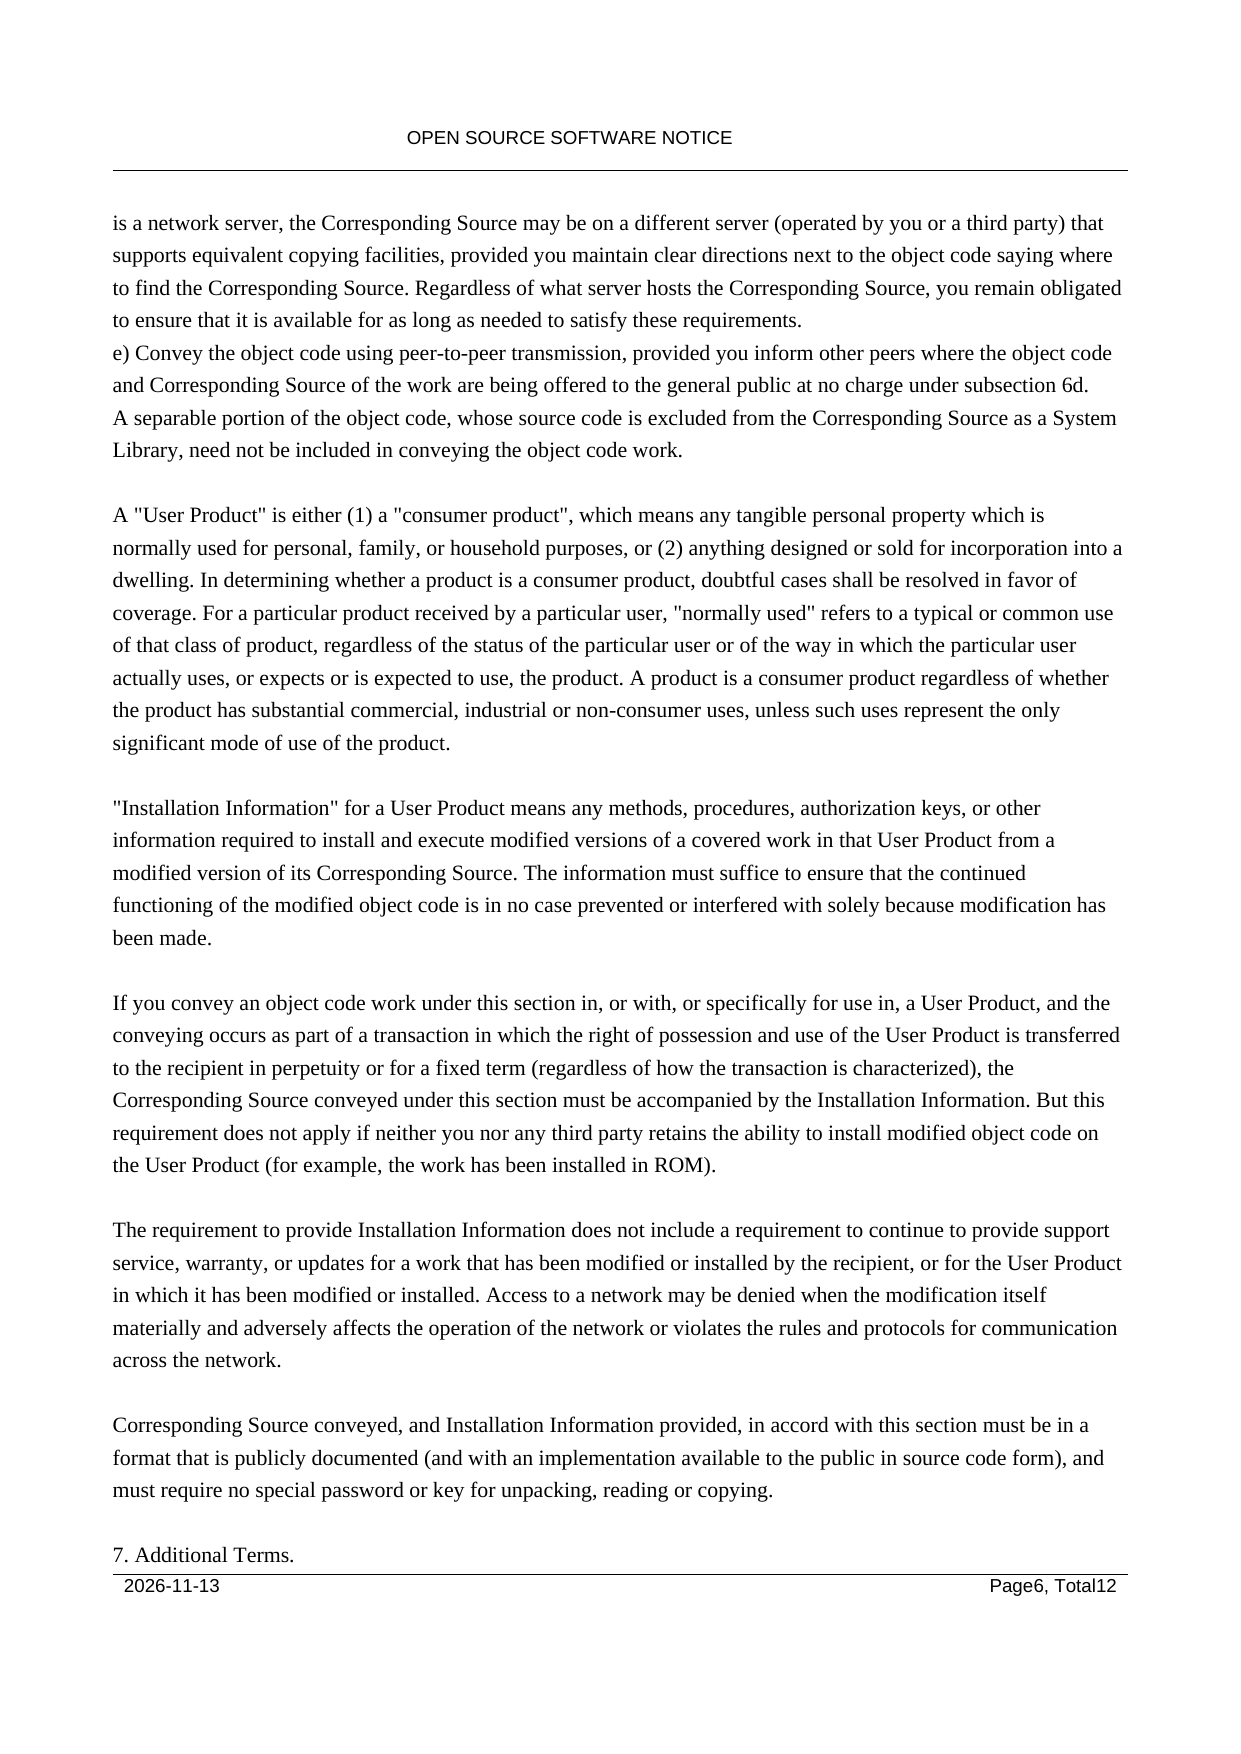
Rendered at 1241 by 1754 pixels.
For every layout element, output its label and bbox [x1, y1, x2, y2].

text [112, 206, 1128, 1571]
